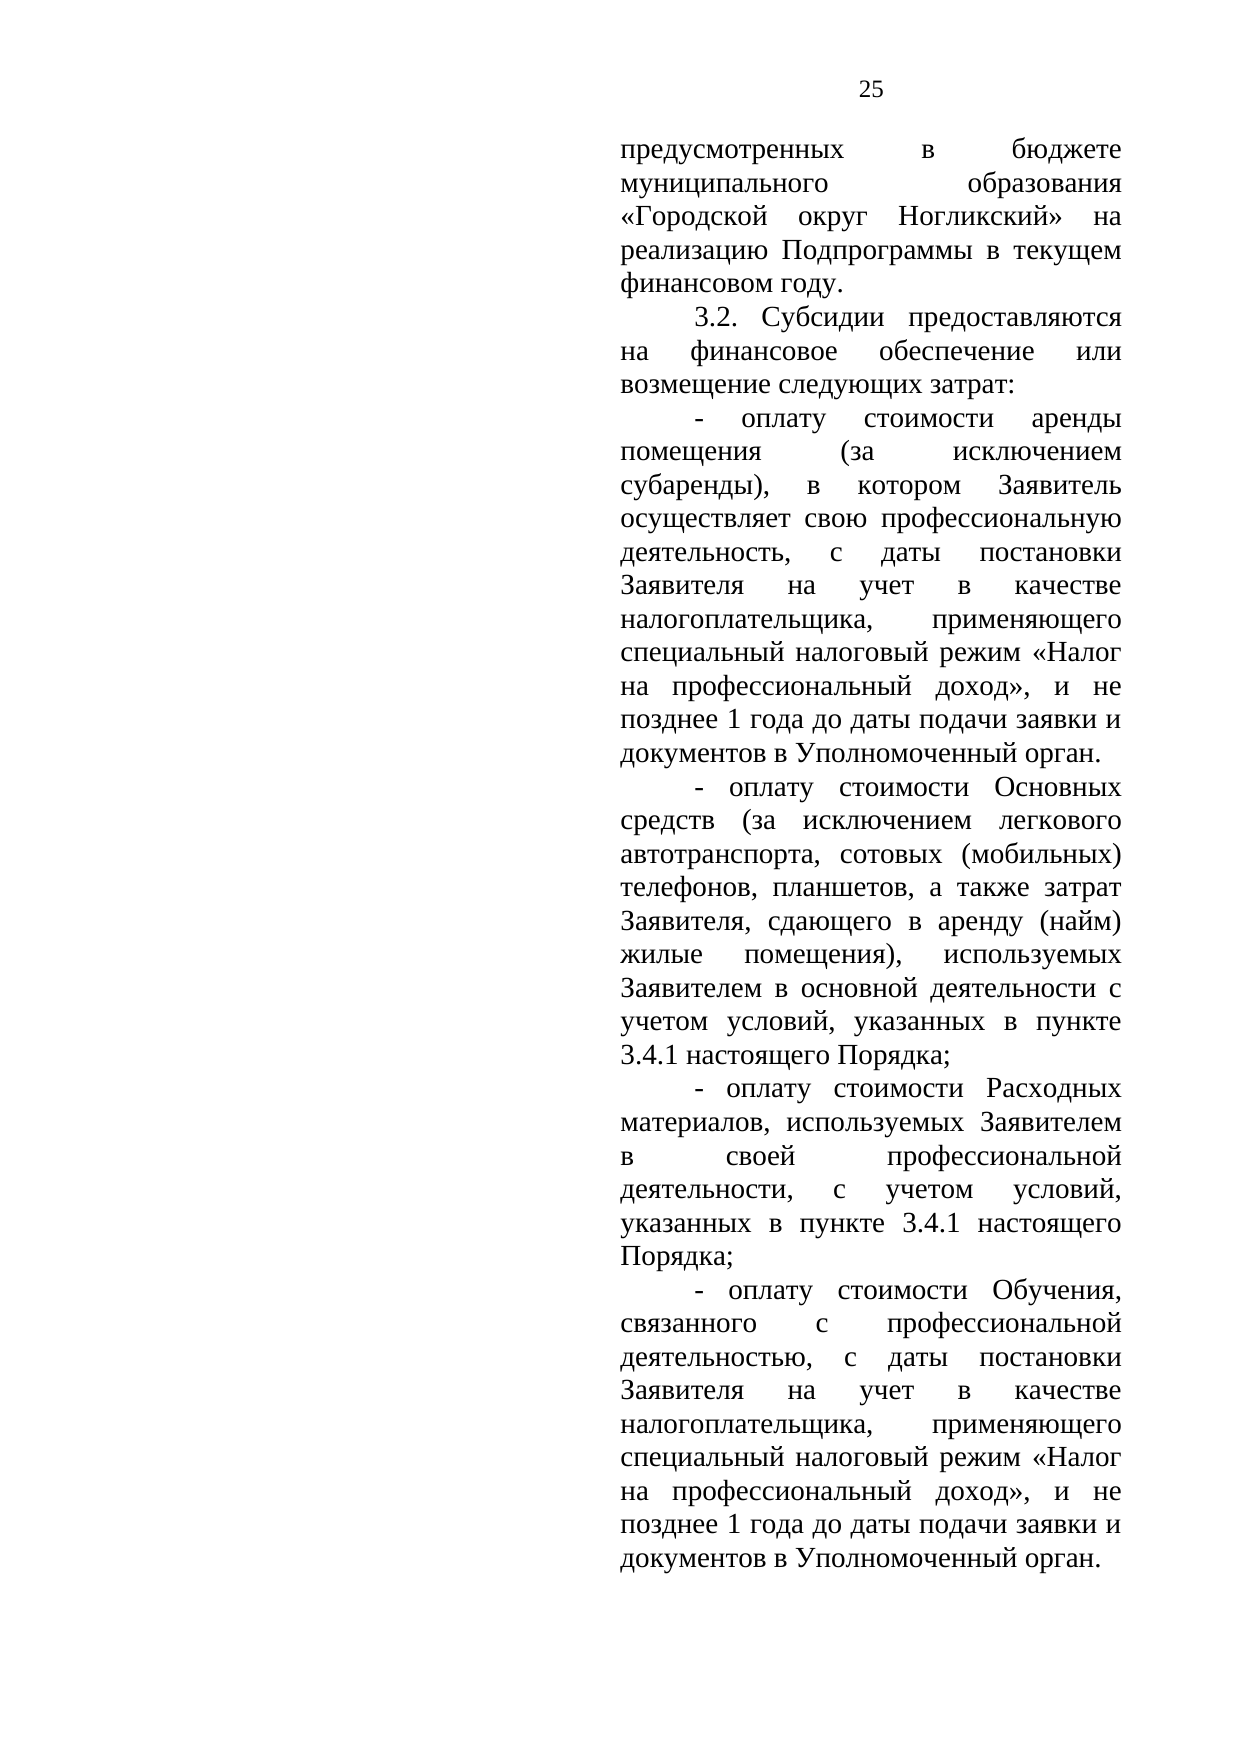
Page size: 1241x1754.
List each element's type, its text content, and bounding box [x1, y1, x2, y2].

text - оплату стоимости Основных средств (за исключением легкового автотранспорта, сотовых (мобильных) телефонов, планшетов, а также затрат Заявителя, сдающего в аренду (найм) жилые помещения), используемых Заявителем в основной деятельности с учетом условий, указанных в пункте 3.4.1 настоящего Порядка; [620, 769, 1122, 1071]
text 3.2. Субсидии предоставляются на финансовое обеспечение или возмещение следующих затрат: [620, 299, 1122, 400]
text - оплату стоимости аренды помещения (за исключением субаренды), в котором Заявитель осуществляет свою профессиональную деятельность, с даты постановки Заявителя на учет в качестве налогоплательщика, применяющего специальный налоговый режим «Налог на профессиональный доход», и не позднее 1 года до даты подачи заявки и документов в Уполномоченный орган. [620, 400, 1122, 769]
text - оплату стоимости Расходных материалов, используемых Заявителем в своей профессиональной деятельности, с учетом условий, указанных в пункте 3.4.1 настоящего Порядка; [620, 1071, 1122, 1272]
text - оплату стоимости Обучения, связанного с профессиональной деятельностью, с даты постановки Заявителя на учет в качестве налогоплательщика, применяющего специальный налоговый режим «Налог на профессиональный доход», и не позднее 1 года до даты подачи заявки и документов в Уполномоченный орган. [620, 1272, 1122, 1574]
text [620, 131, 1122, 299]
